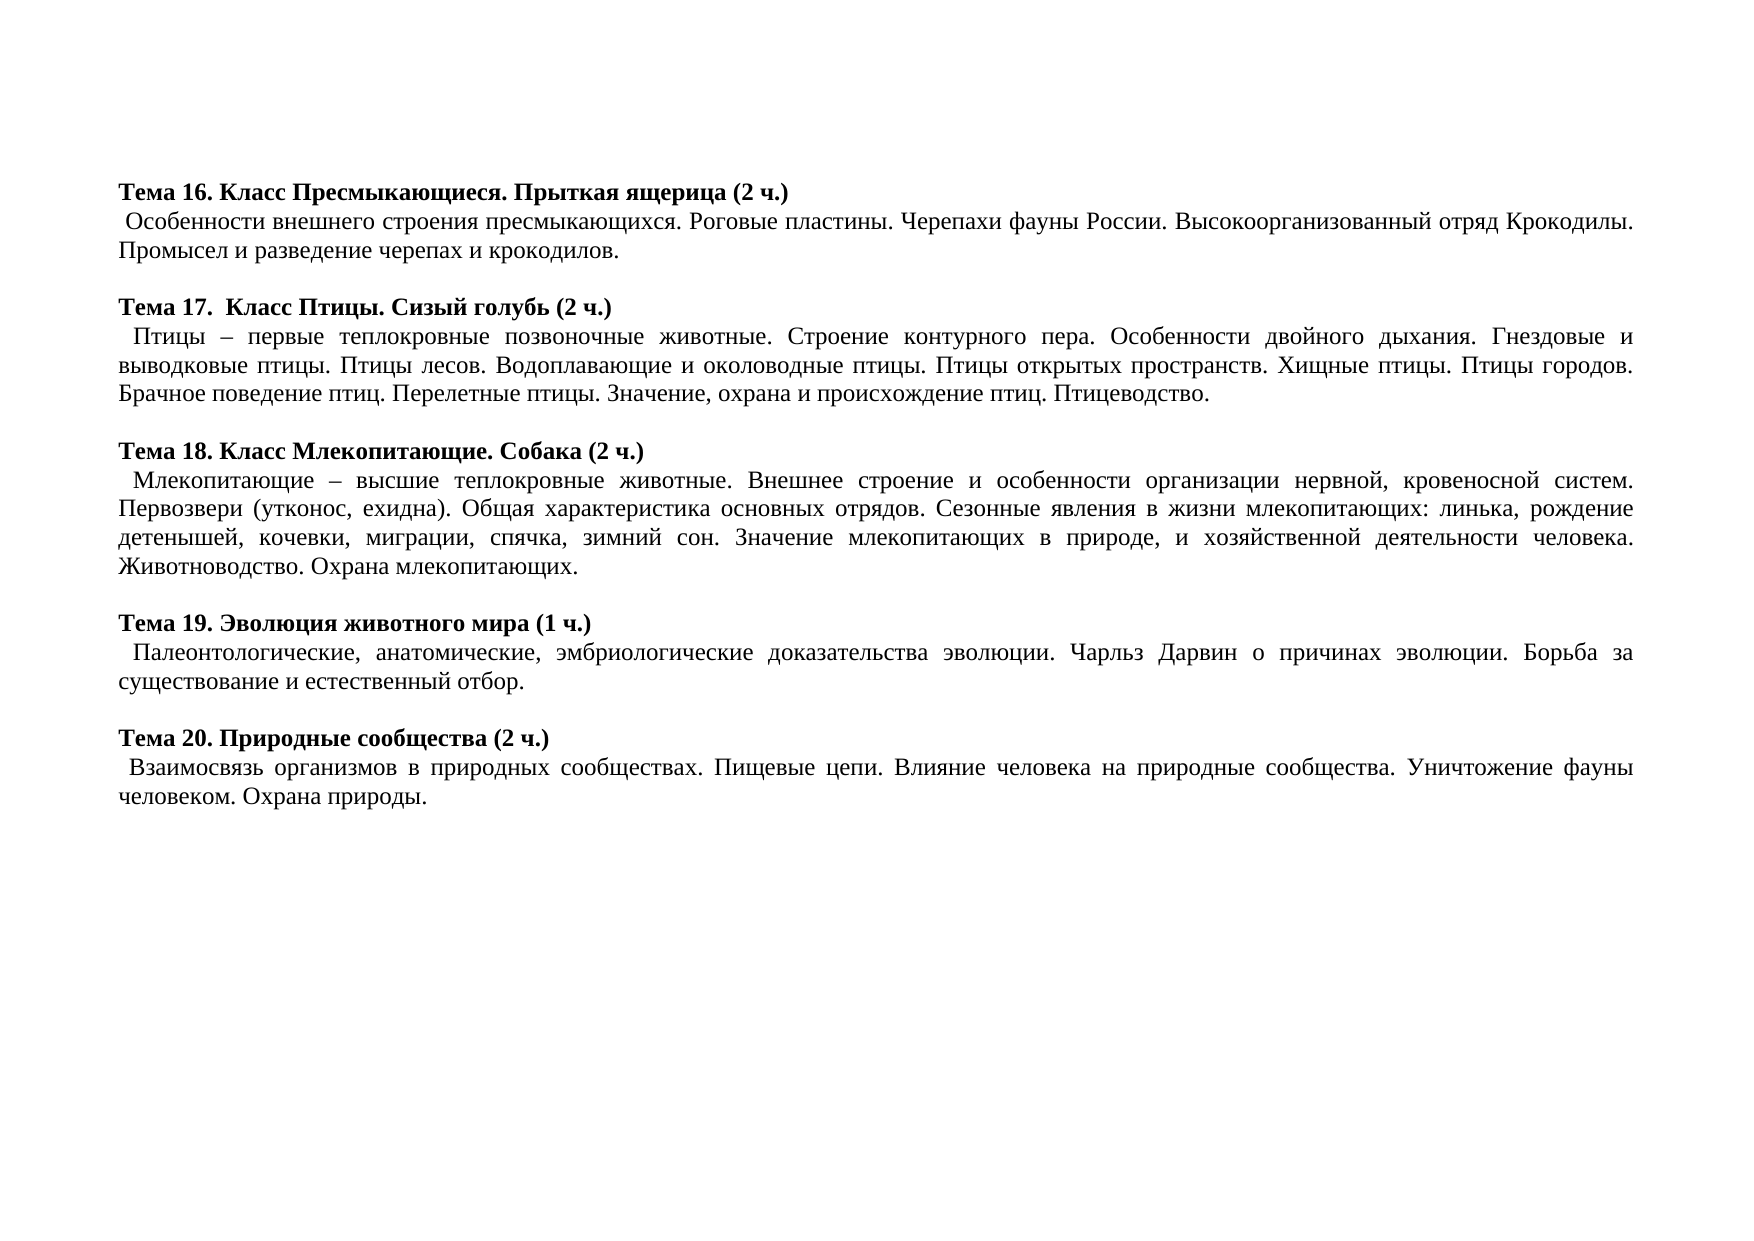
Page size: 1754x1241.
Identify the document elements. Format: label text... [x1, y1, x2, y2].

text Млекопитающие – высшие теплокровные животные. Внешнее строение и особенности организации нервной, кровеносной систем. Первозвери (утконос, ехидна). Общая характеристика основных отрядов. Сезонные явления в жизни млекопитающих: линька, рождение детенышей, кочевки, миграции, спячка, зимний сон. Значение млекопитающих в природе, и хозяйственной деятельности человека. Животноводство. Охрана млекопитающих. [118, 465, 1636, 580]
text Тема 17. Класс Птицы. Сизый голубь (2 ч.) [118, 292, 1636, 321]
text Тема 16. Класс Пресмыкающиеся. Прыткая ящерица (2 ч.) [118, 177, 1636, 206]
text Тема 19. Эволюция животного мира (1 ч.) [118, 608, 1636, 637]
text Особенности внешнего строения пресмыкающихся. Роговые пластины. Черепахи фауны России. Высокоорганизованный отряд Крокодилы. Промысел и разведение черепах и крокодилов. [118, 206, 1636, 263]
text Птицы – первые теплокровные позвоночные животные. Строение контурного пера. Особенности двойного дыхания. Гнездовые и выводковые птицы. Птицы лесов. Водоплавающие и околоводные птицы. Птицы открытых пространств. Хищные птицы. Птицы городов. Брачное поведение птиц. Перелетные птицы. Значение, охрана и происхождение птиц. Птицеводство. [118, 321, 1636, 407]
text Тема 18. Класс Млекопитающие. Собака (2 ч.) [118, 436, 1636, 465]
text Палеонтологические, анатомические, эмбриологические доказательства эволюции. Чарльз Дарвин о причинах эволюции. Борьба за существование и естественный отбор. [118, 637, 1636, 695]
text Тема 20. Природные сообщества (2 ч.) [118, 723, 1636, 752]
text Взаимосвязь организмов в природных сообществах. Пищевые цепи. Влияние человека на природные сообщества. Уничтожение фауны человеком. Охрана природы. [118, 752, 1636, 810]
